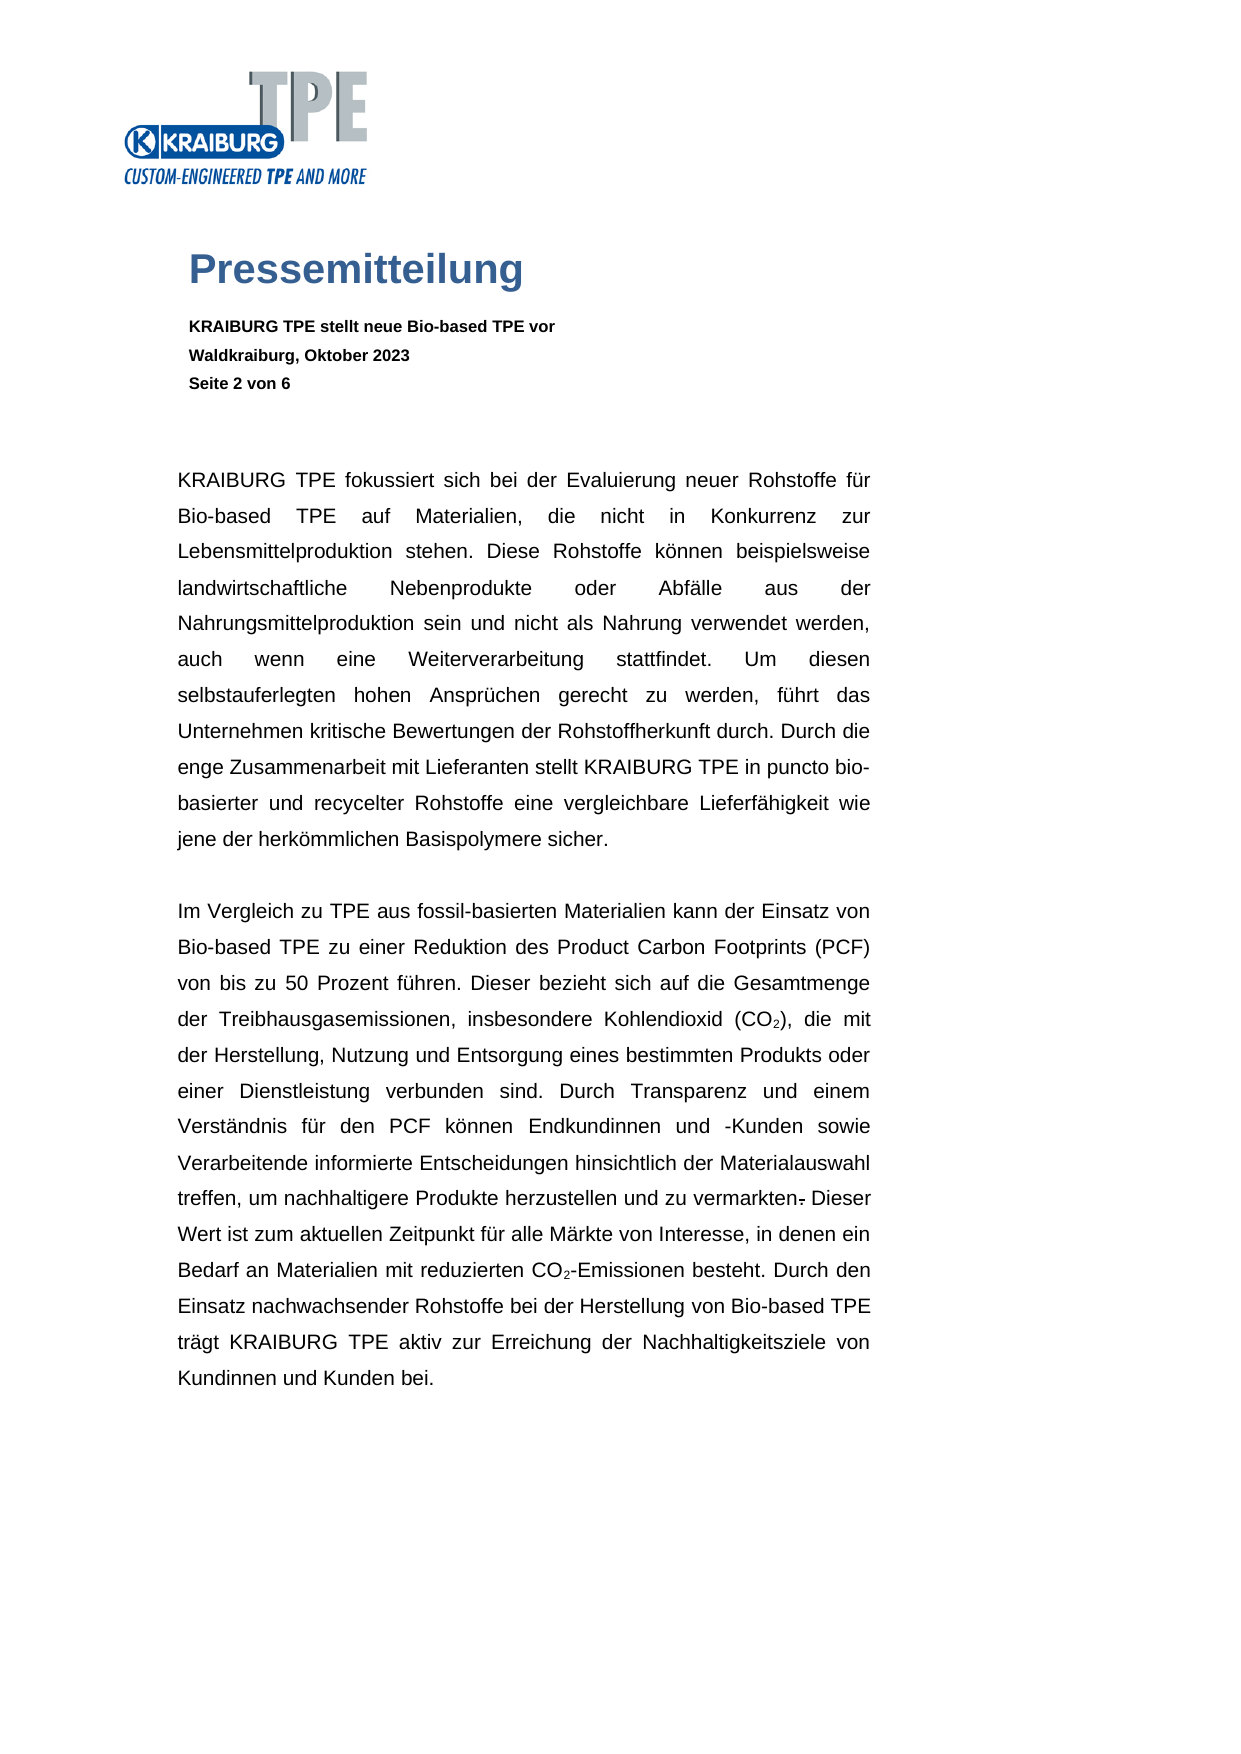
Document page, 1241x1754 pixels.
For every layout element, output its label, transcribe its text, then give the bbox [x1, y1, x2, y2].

text KRAIBURG TPE fokussiert sich bei der Evaluierung neuer Rohstoffe für Bio-based TPE auf Materialien, die nicht in Konkurrenz zur Lebensmittelproduktion stehen. Diese Rohstoffe können beispielsweise landwirtschaftliche Nebenprodukte oder Abfälle aus der Nahrungsmittelproduktion sein und nicht als Nahrung verwendet werden, auch wenn eine Weiterverarbeitung stattfindet. Um diesen selbstauferlegten hohen Ansprüchen gerecht zu werden, führt das Unternehmen kritische Bewertungen der Rohstoffherkunft durch. Durch die enge Zusammenarbeit mit Lieferanten stellt KRAIBURG TPE in puncto bio-basierter und recycelter Rohstoffe eine vergleichbare Lieferfähigkeit wie jene der herkömmlichen Basispolymere sicher. [177, 467, 871, 851]
picture [112, 55, 379, 200]
text Im Vergleich zu TPE aus fossil-basierten Materialien kann der Einsatz von Bio-based TPE zu einer Reduktion des Product Carbon Footprints (PCF) von bis zu 50 Prozent führen. Dieser bezieht sich auf die Gesamtmenge der Treibhausgasemissionen, insbesondere Kohlendioxid (CO2), die mit der Herstellung, Nutzung und Entsorgung eines bestimmten Produkts oder einer Dienstleistung verbunden sind. Durch Transparenz und einem Verständnis für den PCF können Endkundinnen und -Kunden sowie Verarbeitende informierte Entscheidungen hinsichtlich der Materialauswahl treffen, um nachhaltigere Produkte herzustellen und zu vermarkten. Dieser Wert ist zum aktuellen Zeitpunkt für alle Märkte von Interesse, in denen ein Bedarf an Materialien mit reduzierten CO2-Emissionen besteht. Durch den Einsatz nachwachsender Rohstoffe bei der Herstellung von Bio-based TPE trägt KRAIBURG TPE aktiv zur Erreichung der Nachhaltigkeitsziele von Kundinnen und Kunden bei. [177, 899, 871, 1390]
